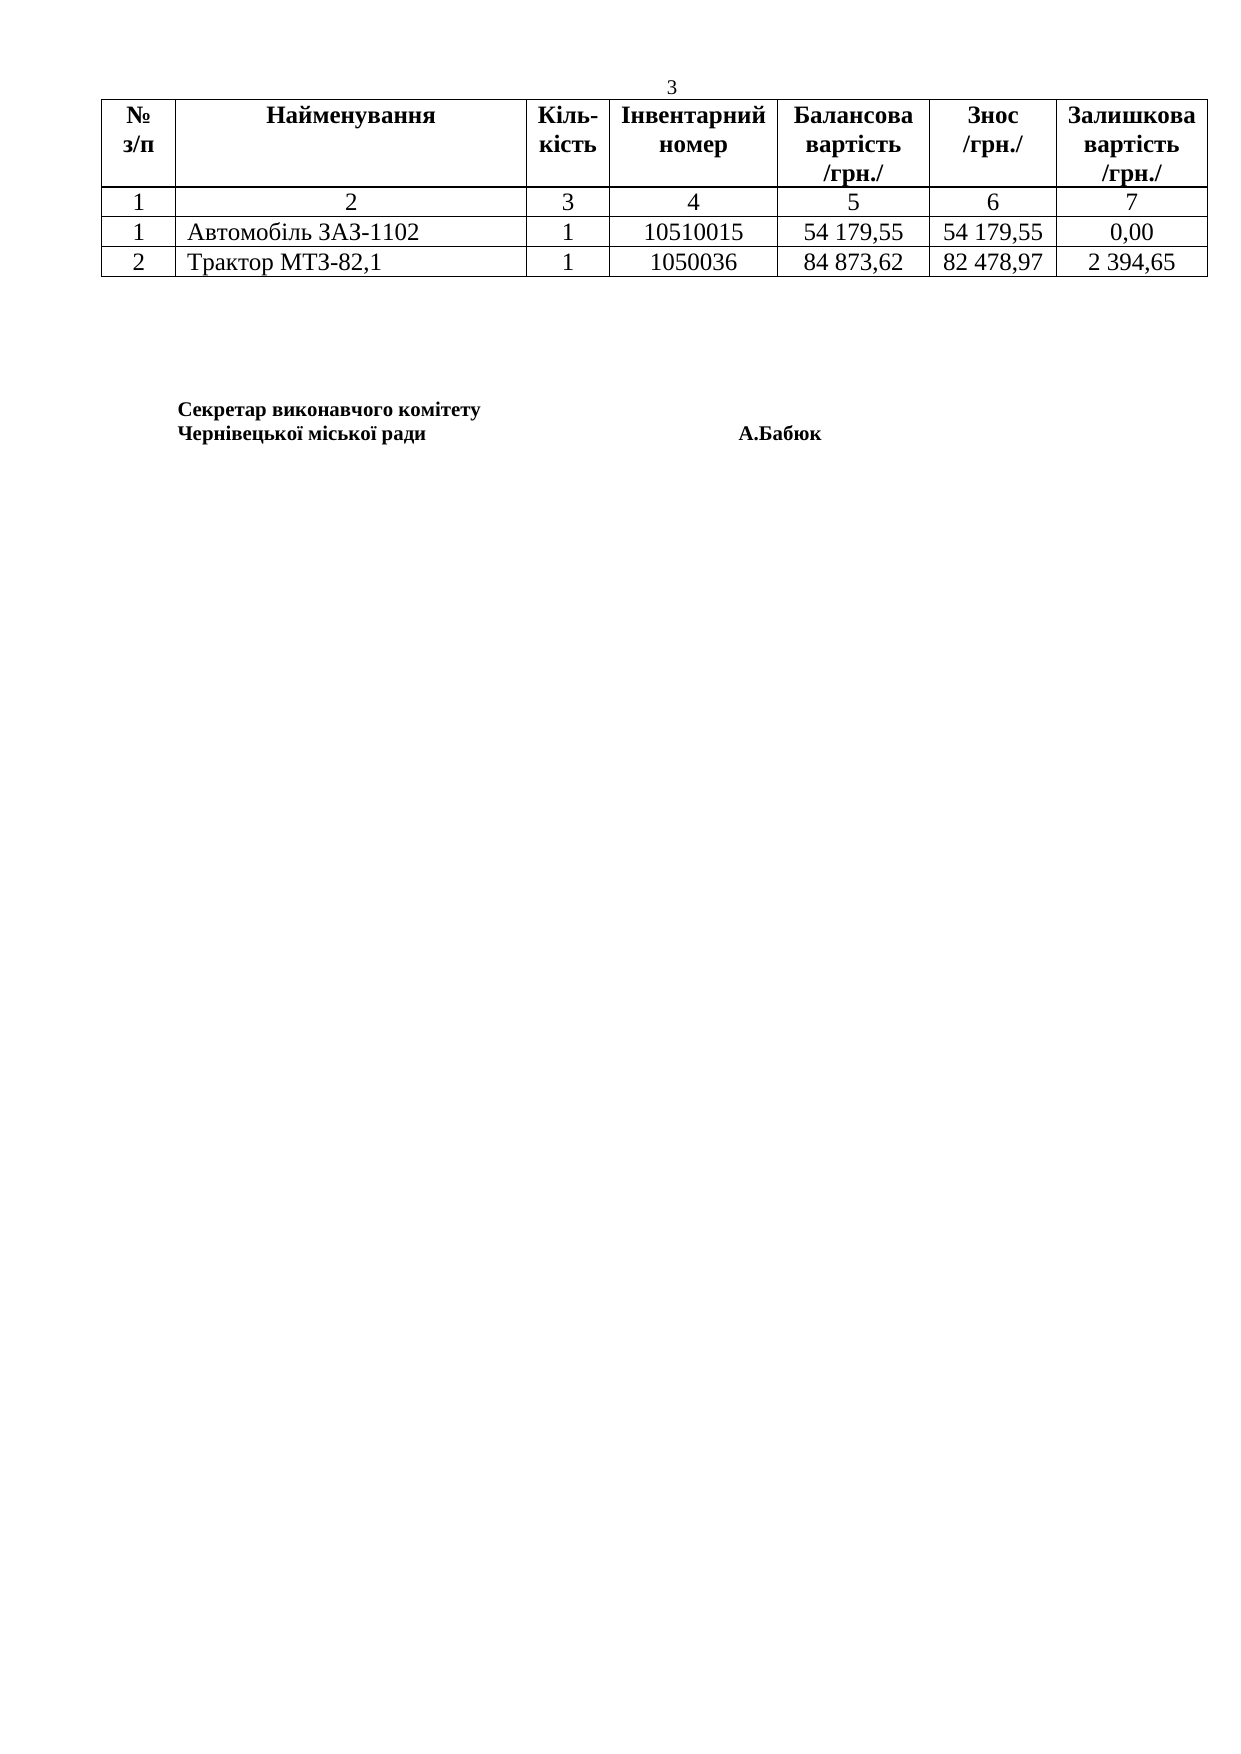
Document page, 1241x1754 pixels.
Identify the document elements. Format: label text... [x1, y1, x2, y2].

table_cell 2 [102, 247, 175, 276]
table_cell 6 [930, 188, 1056, 216]
table_cell 1050036 [610, 247, 777, 276]
table_cell Автомобіль ЗАЗ-1102 [176, 217, 526, 246]
table_cell 7 [1057, 188, 1207, 216]
table_cell 1 [527, 217, 609, 246]
table_cell 0,00 [1057, 217, 1207, 246]
text Секретар виконавчого комітету [177, 397, 1167, 421]
table_cell 82 478,97 [930, 247, 1056, 276]
table_header Найменування [176, 100, 526, 186]
table_cell 54 179,55 [778, 217, 929, 246]
table_header Інвентарний номер [610, 100, 777, 186]
table_header Кіль-кість [527, 100, 609, 186]
table_cell 2 394,65 [1057, 247, 1207, 276]
table_cell 54 179,55 [930, 217, 1056, 246]
table_cell 2 [176, 188, 526, 216]
table_cell 10510015 [610, 217, 777, 246]
table_cell 1 [527, 247, 609, 276]
table_header Знос /грн./ [930, 100, 1056, 186]
table_cell Трактор МТЗ-82,1 [176, 247, 526, 276]
table_cell 3 [527, 188, 609, 216]
table_cell 1 [102, 217, 175, 246]
table_cell 84 873,62 [778, 247, 929, 276]
table_header № з/п [102, 100, 175, 186]
table_cell 4 [610, 188, 777, 216]
table_header Залишкова вартість /грн./ [1057, 100, 1207, 186]
table_header Балансова вартість /грн./ [778, 100, 929, 186]
table_cell 5 [778, 188, 929, 216]
table_cell 1 [102, 188, 175, 216]
text Чернівецької міської ради А.Бабюк [177, 421, 1167, 445]
